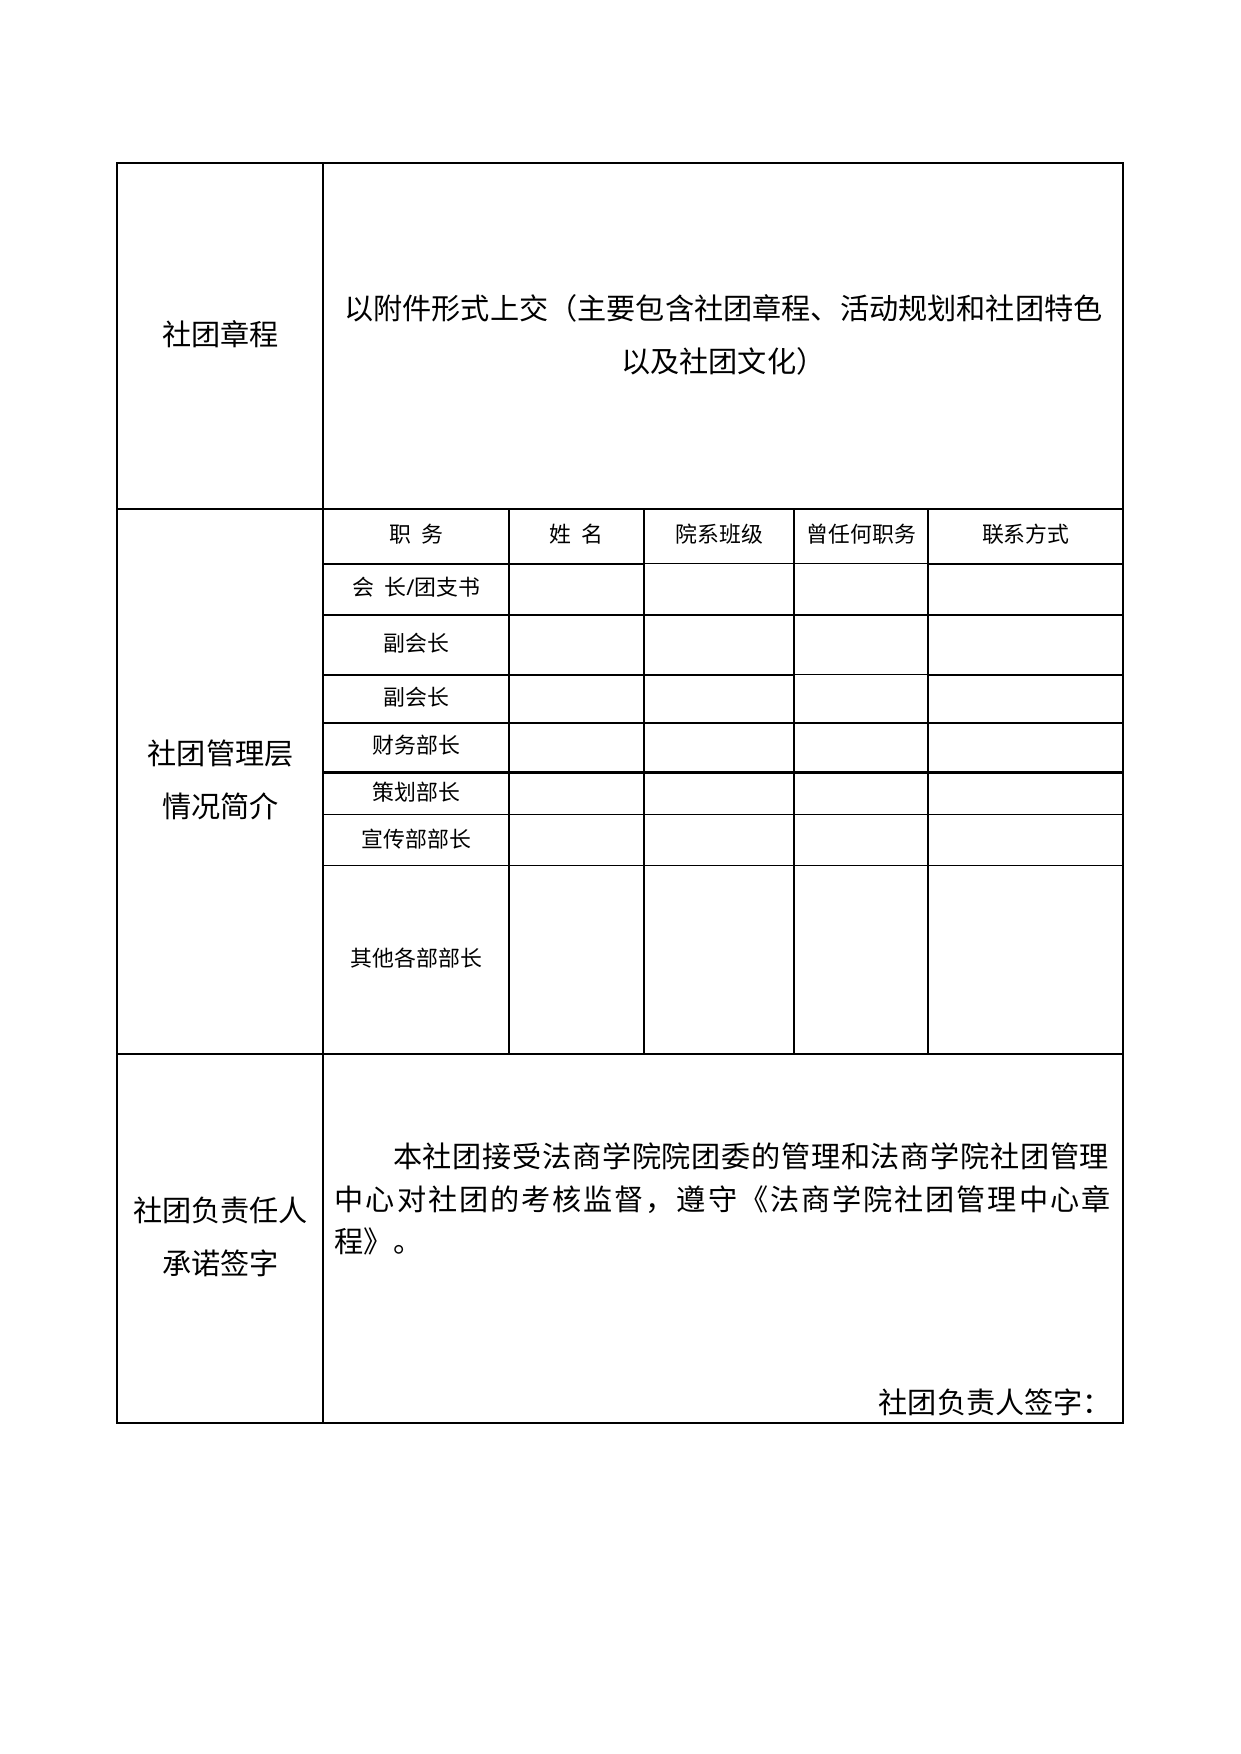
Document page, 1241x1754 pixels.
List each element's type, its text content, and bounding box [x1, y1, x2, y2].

table_cell [645, 724, 793, 771]
table_cell 院系班级 [645, 510, 793, 562]
table_cell [795, 774, 927, 814]
table_cell [795, 866, 927, 1053]
table_cell 职 务 [324, 510, 508, 562]
table_cell 副会长 [324, 676, 508, 722]
table_cell [510, 774, 643, 814]
table_cell 社团章程 [118, 164, 322, 508]
table_cell [645, 676, 793, 722]
table_cell 社团负责任人 承诺签字 [118, 1055, 322, 1422]
table_cell 联系方式 [929, 510, 1122, 562]
table_cell [645, 774, 793, 814]
table_cell [510, 815, 643, 865]
table_cell [510, 676, 643, 722]
table_cell 策划部长 [324, 774, 508, 814]
table_cell 社团管理层 情况简介 [118, 510, 322, 1053]
table_cell 其他各部部长 [324, 866, 508, 1053]
table_cell [929, 815, 1122, 865]
table_cell [645, 616, 793, 674]
table_cell 姓 名 [510, 510, 643, 562]
table_cell [795, 675, 927, 722]
table_cell [795, 815, 927, 865]
table_cell [645, 815, 793, 865]
table_cell 以附件形式上交（主要包含社团章程、活动规划和社团特色以及社团文化） [324, 164, 1122, 508]
table_cell 财务部长 [324, 724, 508, 771]
table_cell [645, 866, 793, 1053]
table_cell [510, 724, 643, 771]
table_cell [929, 774, 1122, 814]
table_cell [929, 866, 1122, 1053]
table_cell [795, 564, 927, 614]
table_cell [645, 564, 793, 614]
table_cell [510, 565, 643, 614]
table_cell 曾任何职务 [795, 510, 927, 562]
table_cell [929, 724, 1122, 771]
table_cell [795, 724, 927, 771]
table_cell 宣传部部长 [324, 815, 508, 865]
table_cell [510, 616, 643, 674]
table_cell [795, 616, 927, 674]
table_cell 本社团接受法商学院院团委的管理和法商学院社团管理中心对社团的考核监督，遵守《法商学院社团管理中心章程》。 社团负责人签字： [324, 1055, 1122, 1422]
table_cell [510, 866, 643, 1053]
table_cell 副会长 [324, 616, 508, 674]
table_cell [929, 676, 1122, 722]
table_cell 会 长/团支书 [324, 565, 508, 614]
table_cell [929, 616, 1122, 674]
table_cell [929, 565, 1122, 614]
